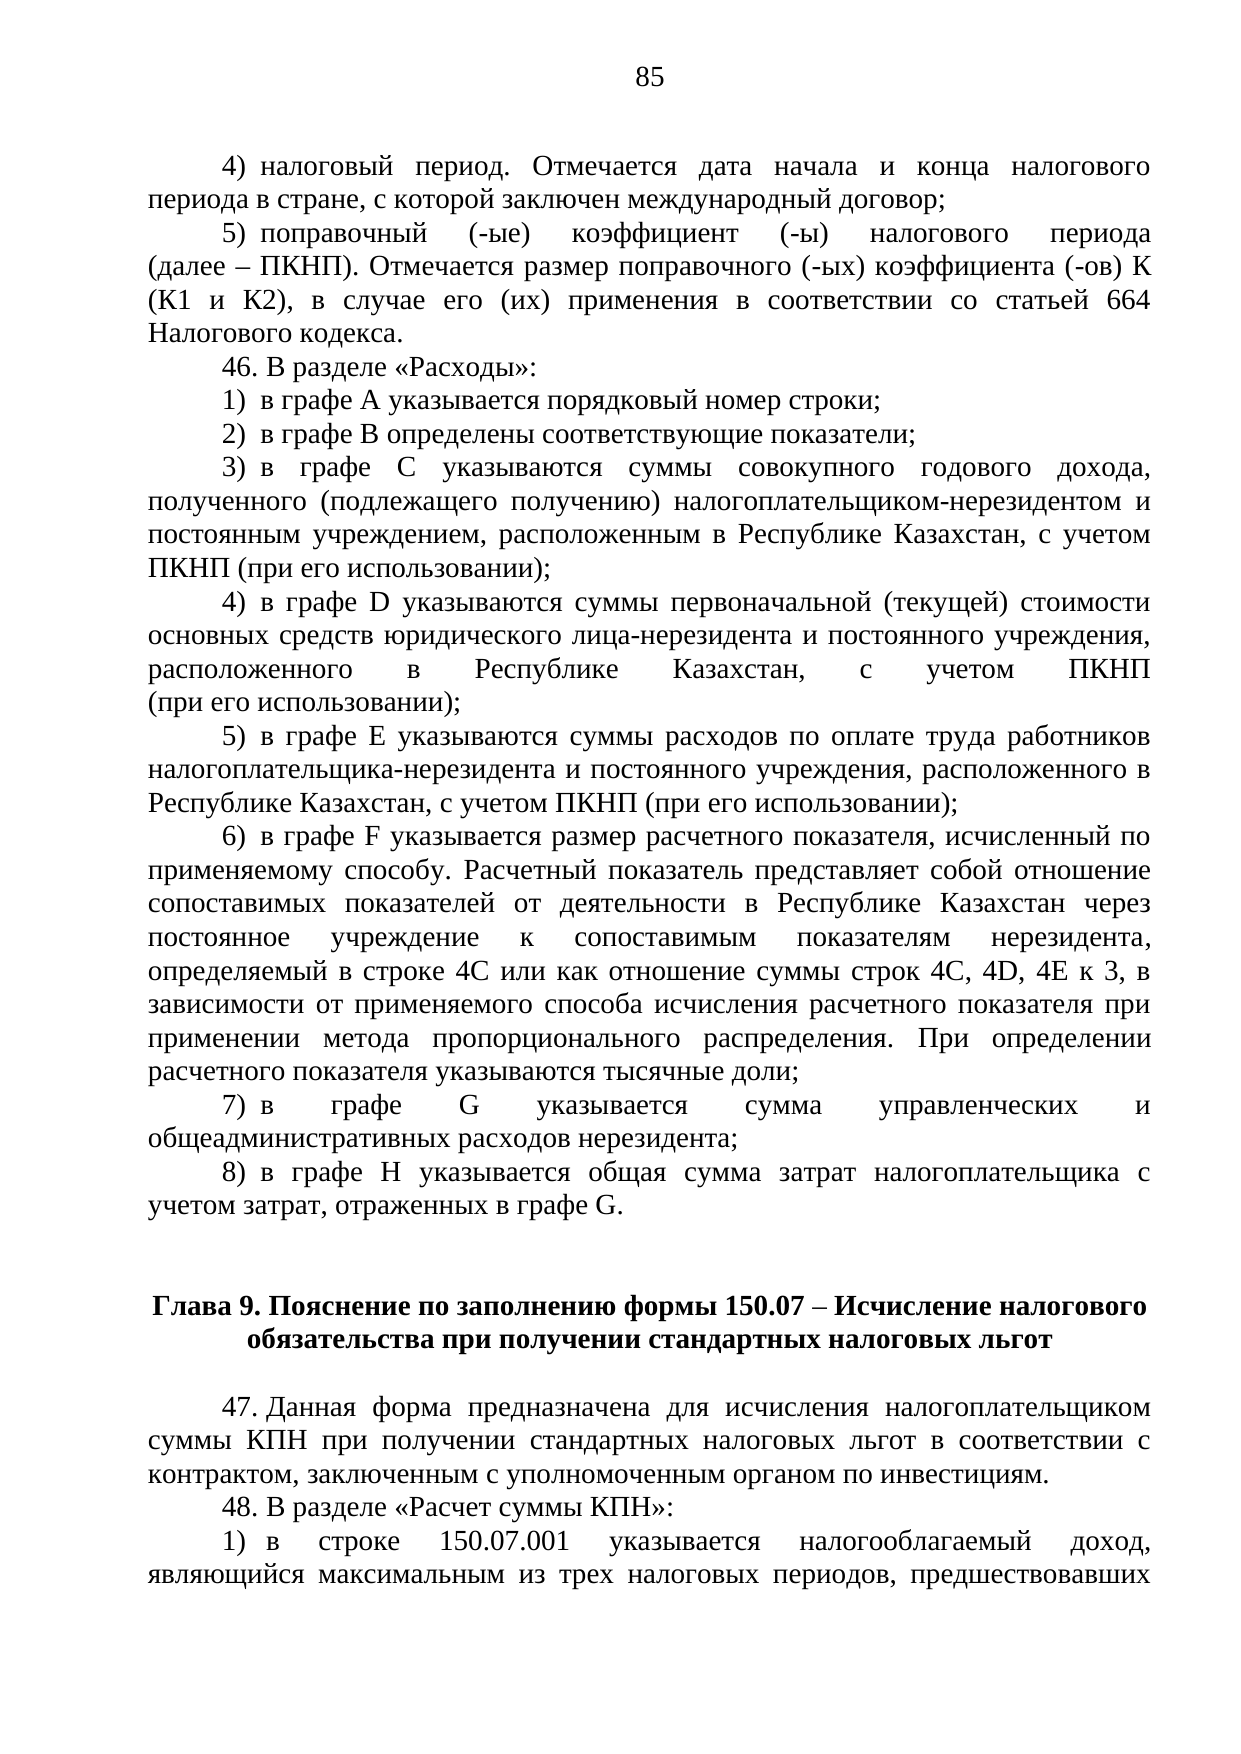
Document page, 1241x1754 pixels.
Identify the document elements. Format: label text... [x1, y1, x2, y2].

list в графе D указываются суммы первоначальной (текущей) стоимости основных средств юридического лица-нерезидента и постоянного учреждения, расположенного в Республике Казахстан, с учетом ПКНП (при его использовании); [148, 584, 1152, 718]
list В разделе «Расчет суммы КПН»: [148, 1489, 1152, 1523]
list в графе А указывается порядковый номер строки; [148, 382, 1152, 416]
list В разделе «Расходы»: [148, 349, 1152, 382]
list налоговый период. Отмечается дата начала и конца налогового периода в стране, с которой заключен международный договор; [148, 148, 1152, 215]
list в графе В определены соответствующие показатели; [148, 416, 1152, 449]
list Данная форма предназначена для исчисления налогоплательщиком суммы КПН при получении стандартных налоговых льгот в соответствии с контрактом, заключенным с уполномоченным органом по инвестициям. [148, 1389, 1152, 1489]
list в графе Е указываются суммы расходов по оплате труда работников налогоплательщика-нерезидента и постоянного учреждения, расположенного в Республике Казахстан, с учетом ПКНП (при его использовании); [148, 718, 1152, 818]
list поправочный (-ые) коэффициент (-ы) налогового периода (далее – ПКНП). Отмечается размер поправочного (-ых) коэффициента (-ов) К (К1 и К2), в случае его (их) применения в соответствии со статьей 664 Налогового кодекса. [148, 215, 1152, 349]
list в графе H указывается общая сумма затрат налогоплательщика с учетом затрат, отраженных в графе G. [148, 1154, 1152, 1221]
text Глава 9. Пояснение по заполнению формы 150.07 – Исчисление налогового обязательства при получении стандартных налоговых льгот [148, 1288, 1152, 1355]
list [148, 1523, 1152, 1590]
list в графе G указывается сумма управленческих и общеадминистративных расходов нерезидента; [148, 1087, 1152, 1154]
list в графе F указывается размер расчетного показателя, исчисленный по применяемому способу. Расчетный показатель представляет собой отношение сопоставимых показателей от деятельности в Республике Казахстан через постоянное учреждение к сопоставимым показателям нерезидента, определяемый в строке 4С или как отношение суммы строк 4С, 4D, 4Е к 3, в зависимости от применяемого способа исчисления расчетного показателя при применении метода пропорционального распределения. При определении расчетного показателя указываются тысячные доли; [148, 818, 1152, 1087]
list в графе С указываются суммы совокупного годового дохода, полученного (подлежащего получению) налогоплательщиком-нерезидентом и постоянным учреждением, расположенным в Республике Казахстан, с учетом ПКНП (при его использовании); [148, 449, 1152, 584]
